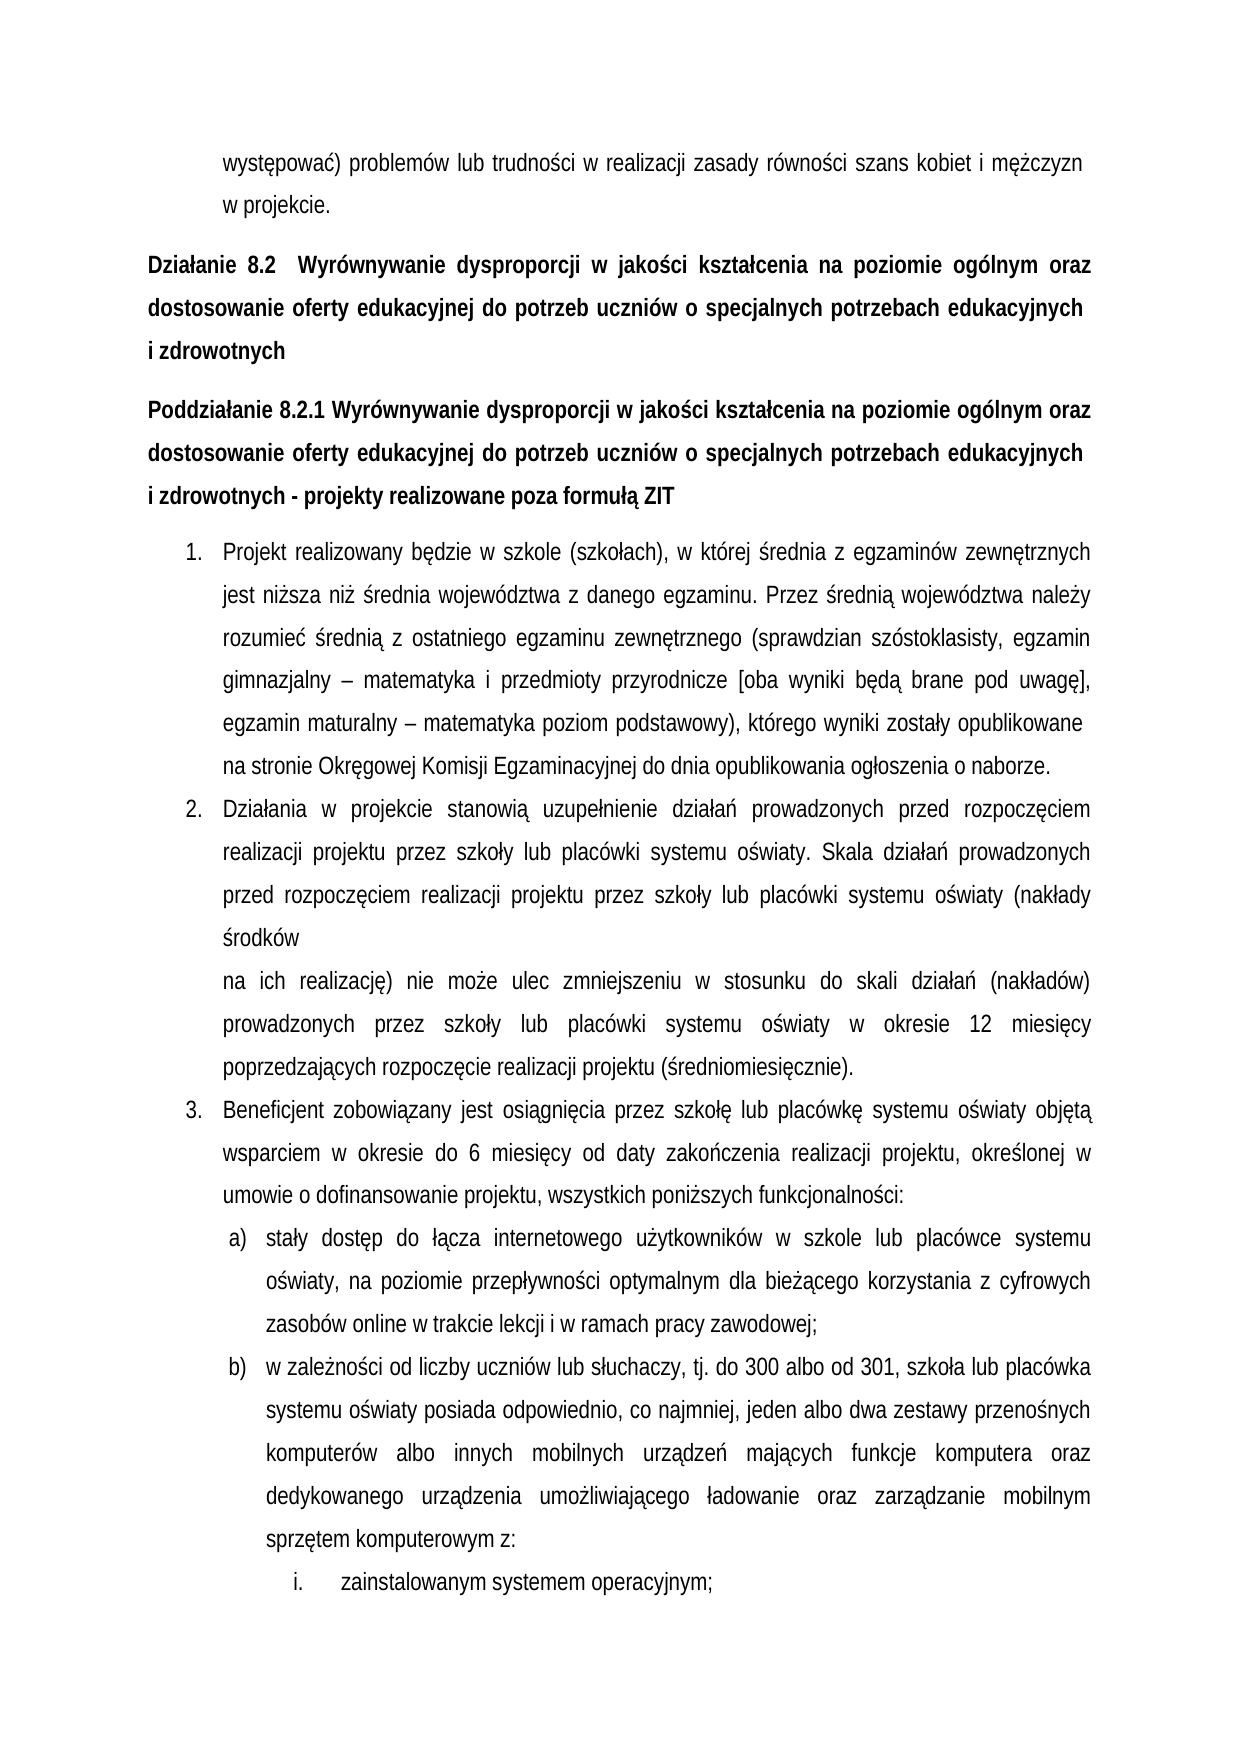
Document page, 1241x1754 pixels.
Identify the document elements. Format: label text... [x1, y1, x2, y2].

list zainstalowanym systemem operacyjnym; [303, 1567, 1093, 1595]
text Działanie 8.2 Wyrównywanie dysproporcji w jakości kształcenia na poziomie ogólnym oraz dostosowanie oferty edukacyjnej do potrzeb uczniów o specjalnych potrzebach edukacyjnych i zdrowotnych [148, 250, 1093, 364]
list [185, 148, 1093, 219]
text Poddziałanie 8.2.1 Wyrównywanie dysproporcji w jakości kształcenia na poziomie ogólnym oraz dostosowanie oferty edukacyjnej do potrzeb uczniów o specjalnych potrzebach edukacyjnych i zdrowotnych - projekty realizowane poza formułą ZIT [148, 396, 1093, 510]
list Działania w projekcie stanowią uzupełnienie działań prowadzonych przed rozpoczęciem realizacji projektu przez szkoły lub placówki systemu oświaty. Skala działań prowadzonych przed rozpoczęciem realizacji projektu przez szkoły lub placówki systemu oświaty (nakłady środków na ich realizację) nie może ulec zmniejszeniu w stosunku do skali działań (nakładów) prowadzonych przez szkoły lub placówki systemu oświaty w okresie 12 miesięcy poprzedzających rozpoczęcie realizacji projektu (średniomiesięcznie). [185, 794, 1093, 1080]
list Projekt realizowany będzie w szkole (szkołach), w której średnia z egzaminów zewnętrznych jest niższa niż średnia województwa z danego egzaminu. Przez średnią województwa należy rozumieć średnią z ostatniego egzaminu zewnętrznego (sprawdzian szóstoklasisty, egzamin gimnazjalny – matematyka i przedmioty przyrodnicze [oba wyniki będą brane pod uwagę], egzamin maturalny – matematyka poziom podstawowy), którego wyniki zostały opublikowane na stronie Okręgowej Komisji Egzaminacyjnej do dnia opublikowania ogłoszenia o naborze. [185, 537, 1093, 780]
list w zależności od liczby uczniów lub słuchaczy, tj. do 300 albo od 301, szkoła lub placówka systemu oświaty posiada odpowiednio, co najmniej, jeden albo dwa zestawy przenośnych komputerów albo innych mobilnych urządzeń mających funkcje komputera oraz dedykowanego urządzenia umożliwiającego ładowanie oraz zarządzanie mobilnym sprzętem komputerowym z: [228, 1352, 1093, 1552]
list stały dostęp do łącza internetowego użytkowników w szkole lub placówce systemu oświaty, na poziomie przepływności optymalnym dla bieżącego korzystania z cyfrowych zasobów online w trakcie lekcji i w ramach pracy zawodowej; [228, 1223, 1093, 1338]
list Beneficjent zobowiązany jest osiągnięcia przez szkołę lub placówkę systemu oświaty objętą wsparciem w okresie do 6 miesięcy od daty zakończenia realizacji projektu, określonej w umowie o dofinansowanie projektu, wszystkich poniższych funkcjonalności: [185, 1095, 1093, 1209]
